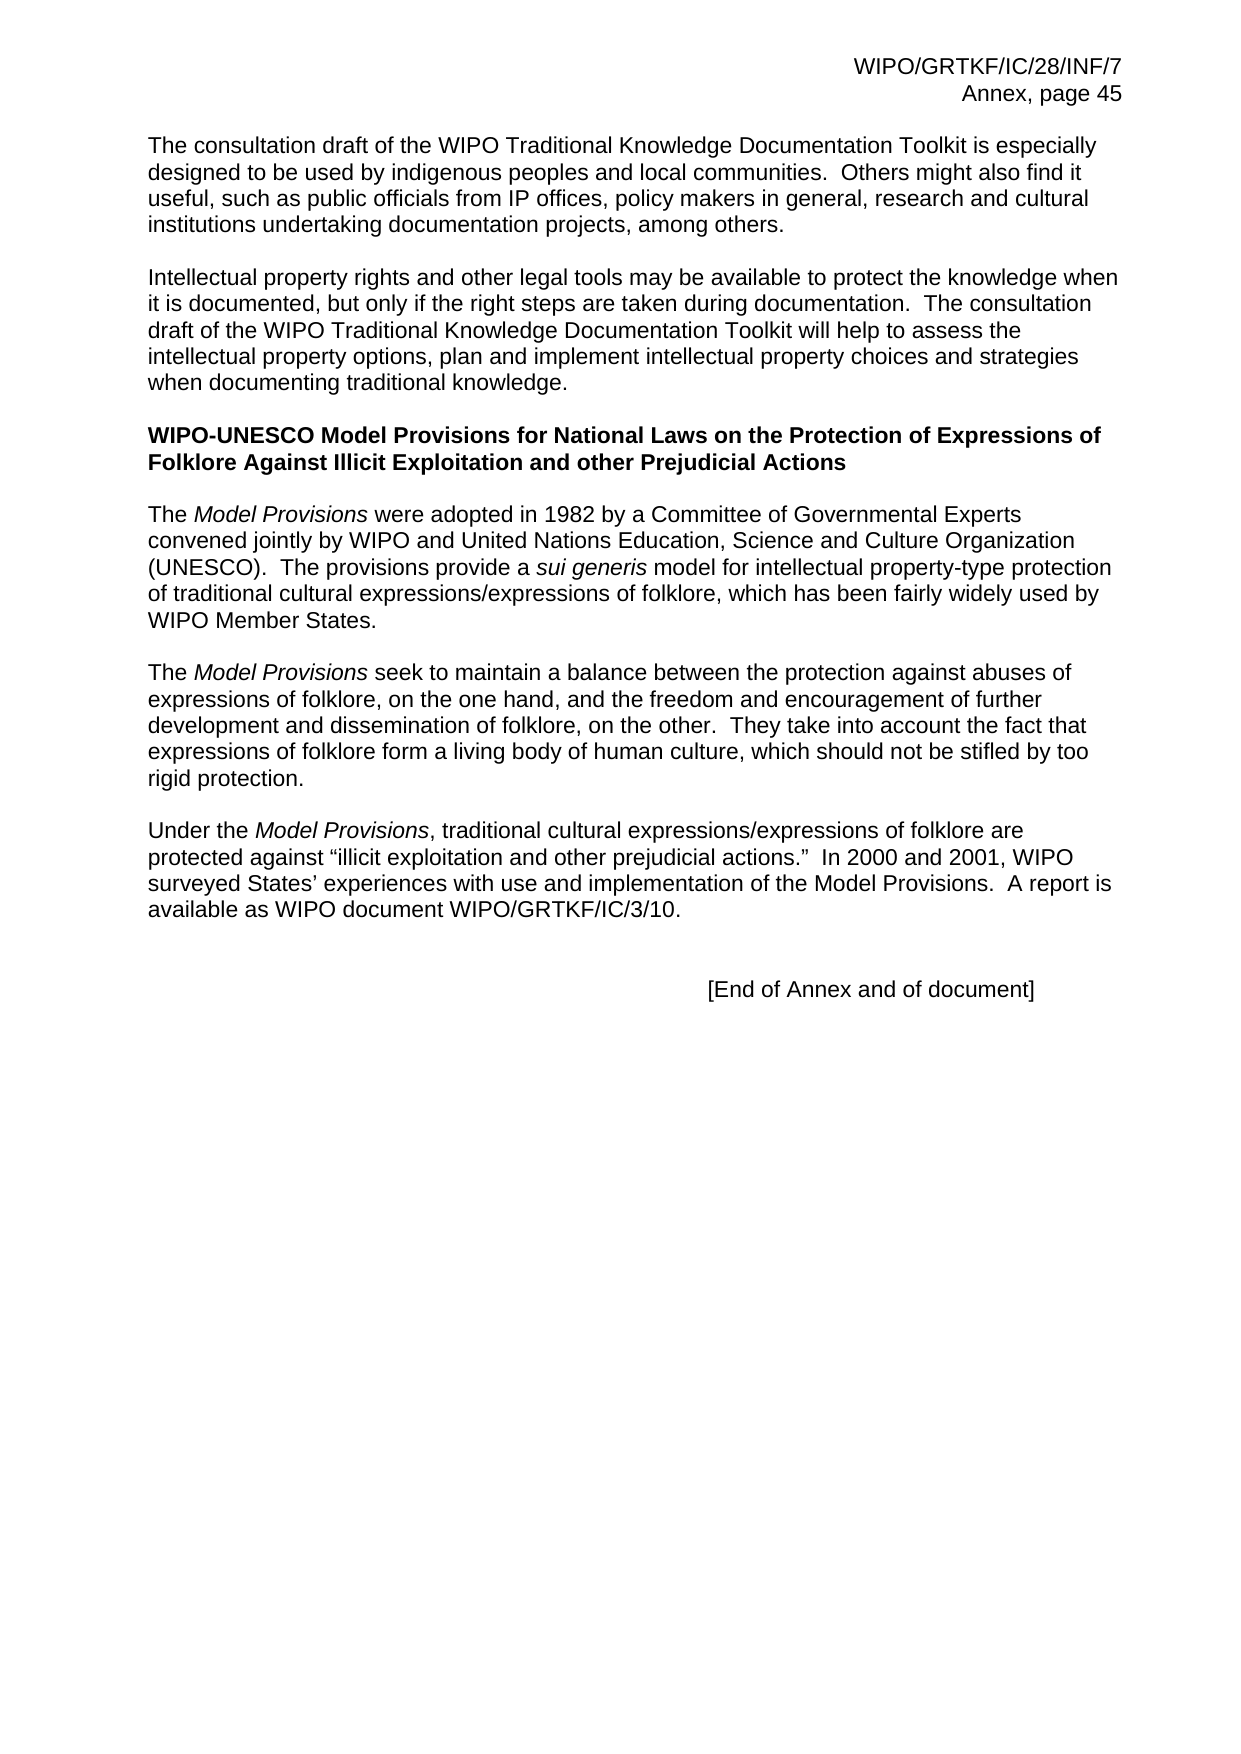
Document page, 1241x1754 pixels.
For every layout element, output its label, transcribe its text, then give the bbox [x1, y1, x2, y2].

text Under the Model Provisions, traditional cultural expressions/expressions of folklore are protected against “illicit exploitation and other prejudicial actions.” In 2000 and 2001, WIPO surveyed States’ experiences with use and implementation of the Model Provisions. A report is available as WIPO document WIPO/GRTKF/IC/3/10. [148, 817, 1122, 923]
text Intellectual property rights and other legal tools may be available to protect the knowledge when it is documented, but only if the right steps are taken during documentation. The consultation draft of the WIPO Traditional Knowledge Documentation Toolkit will help to assess the intellectual property options, plan and implement intellectual property choices and strategies when documenting traditional knowledge. [148, 264, 1122, 396]
text WIPO-UNESCO Model Provisions for National Laws on the Protection of Expressions of Folklore Against Illicit Exploitation and other Prejudicial Actions [148, 422, 1122, 475]
text The Model Provisions were adopted in 1982 by a Committee of Governmental Experts convened jointly by WIPO and United Nations Education, Science and Culture Organization (UNESCO). The provisions provide a sui generis model for intellectual property-type protection of traditional cultural expressions/expressions of folklore, which has been fairly widely used by WIPO Member States. [148, 501, 1122, 633]
text [End of Annex and of document] [620, 976, 1122, 1003]
text The Model Provisions seek to maintain a balance between the protection against abuses of expressions of folklore, on the one hand, and the freedom and encouragement of further development and dissemination of folklore, on the other. They take into account the fact that expressions of folklore form a living body of human culture, which should not be stifled by too rigid protection. [148, 659, 1122, 791]
text The consultation draft of the WIPO Traditional Knowledge Documentation Toolkit is especially designed to be used by indigenous peoples and local communities. Others might also find it useful, such as public officials from IP offices, policy makers in general, research and cultural institutions undertaking documentation projects, among others. [148, 132, 1122, 238]
